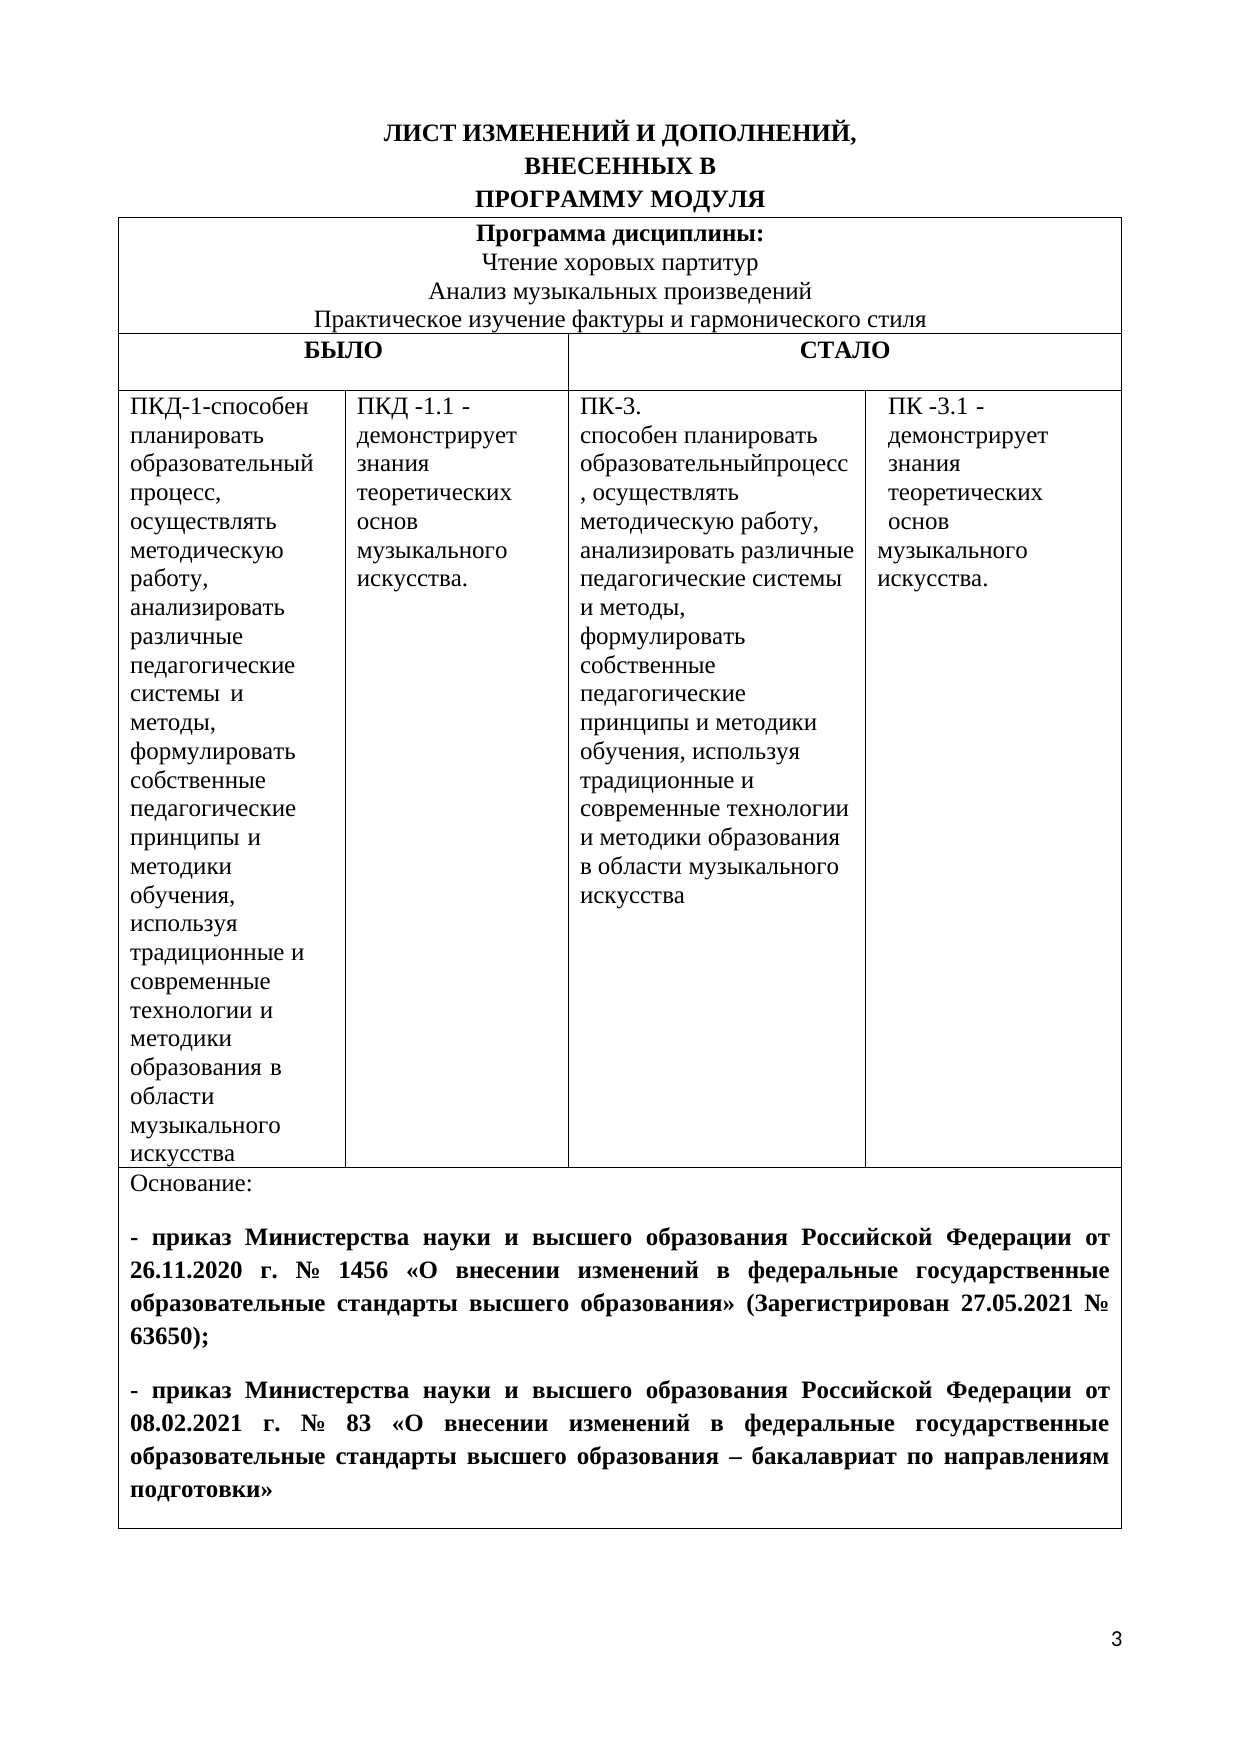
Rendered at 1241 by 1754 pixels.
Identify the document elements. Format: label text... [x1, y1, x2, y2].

table_cell ПК-3. способен планировать образовательныйпроцесс, осуществлять методическую работу, анализировать различные педагогические системы и методы, формулировать собственные педагогические принципы и методики обучения, используя традиционные и современные технологии и методики образования в области музыкального искусства [569, 391, 865, 1167]
text ВНЕСЕННЫХ В [118, 151, 1122, 180]
text ЛИСТ ИЗМЕНЕНИЙ И ДОПОЛНЕНИЙ, [118, 118, 1122, 147]
table_header Программа дисциплины: Чтение хоровых партитур Анализ музыкальных произведений Практическое изучение фактуры и гармонического стиля [119, 218, 1121, 333]
table_cell БЫЛО [119, 334, 568, 390]
table_cell Основание: - приказ Министерства науки и высшего образования Российской Федерации от 26.11.2020 г. № 1456 «О внесении изменений в федеральные государственные образовательные стандарты высшего образования» (Зарегистрирован 27.05.2021 № 63650); - приказ Министерства науки и высшего образования Российской Федерации от 08.02.2021 г. № 83 «О внесении изменений в федеральные государственные образовательные стандарты высшего образования – бакалавриат по направлениям подготовки» [119, 1168, 1121, 1527]
text ПРОГРАММУ МОДУЛЯ [118, 184, 1122, 213]
table_cell ПКД-1-способен планировать образовательный процесс, осуществлять методическую работу, анализировать различные педагогические системы и методы, формулировать собственные педагогические принципы и методики обучения, используя традиционные и современные технологии и методики образования в области музыкального искусства [119, 391, 345, 1167]
table_cell ПК -3.1 - демонстрирует знания теоретических основ музыкального искусства. [866, 391, 1121, 1167]
table_cell ПКД -1.1 - демонстрирует знания теоретических основ музыкального искусства. [346, 391, 568, 1167]
table_cell СТАЛО [569, 334, 1121, 390]
